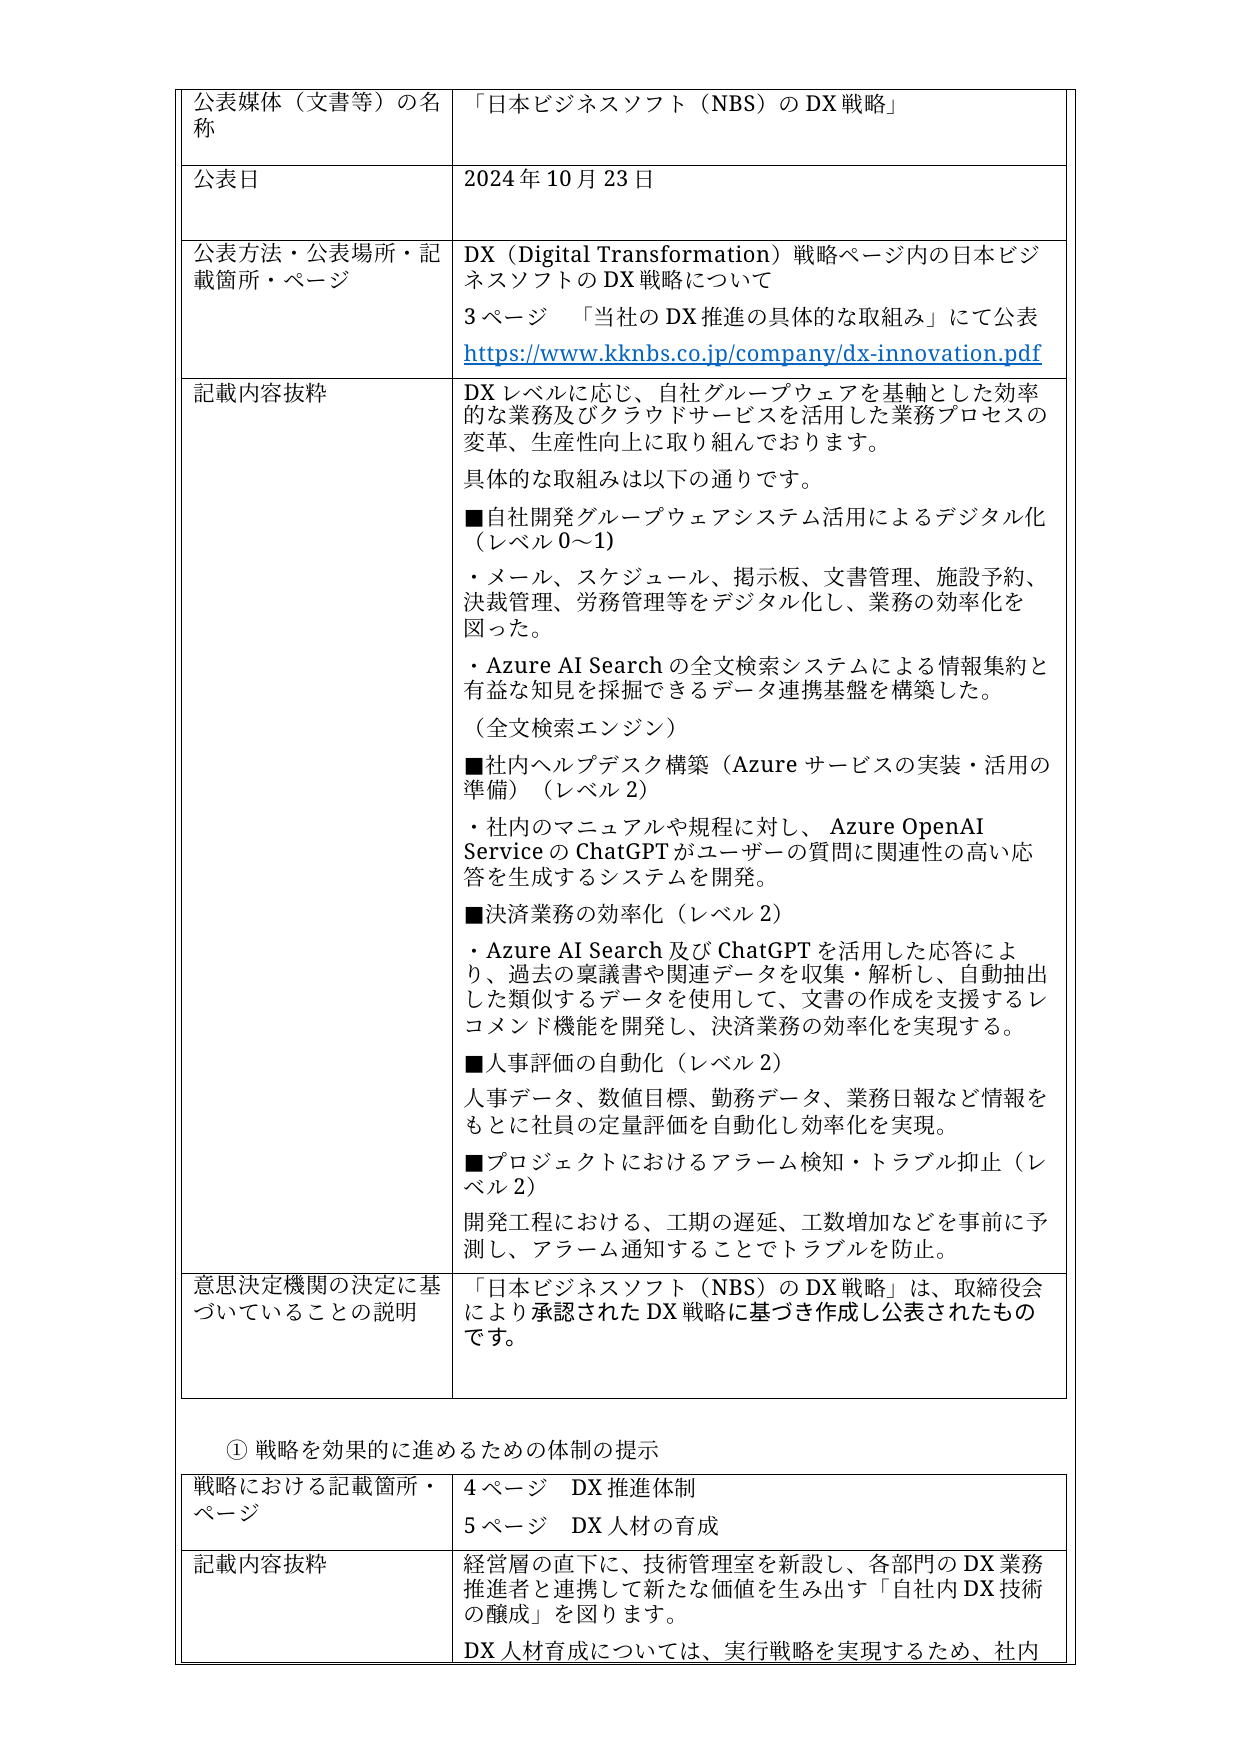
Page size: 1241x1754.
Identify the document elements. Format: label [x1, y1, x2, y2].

table_cell [176, 90, 1075, 1664]
